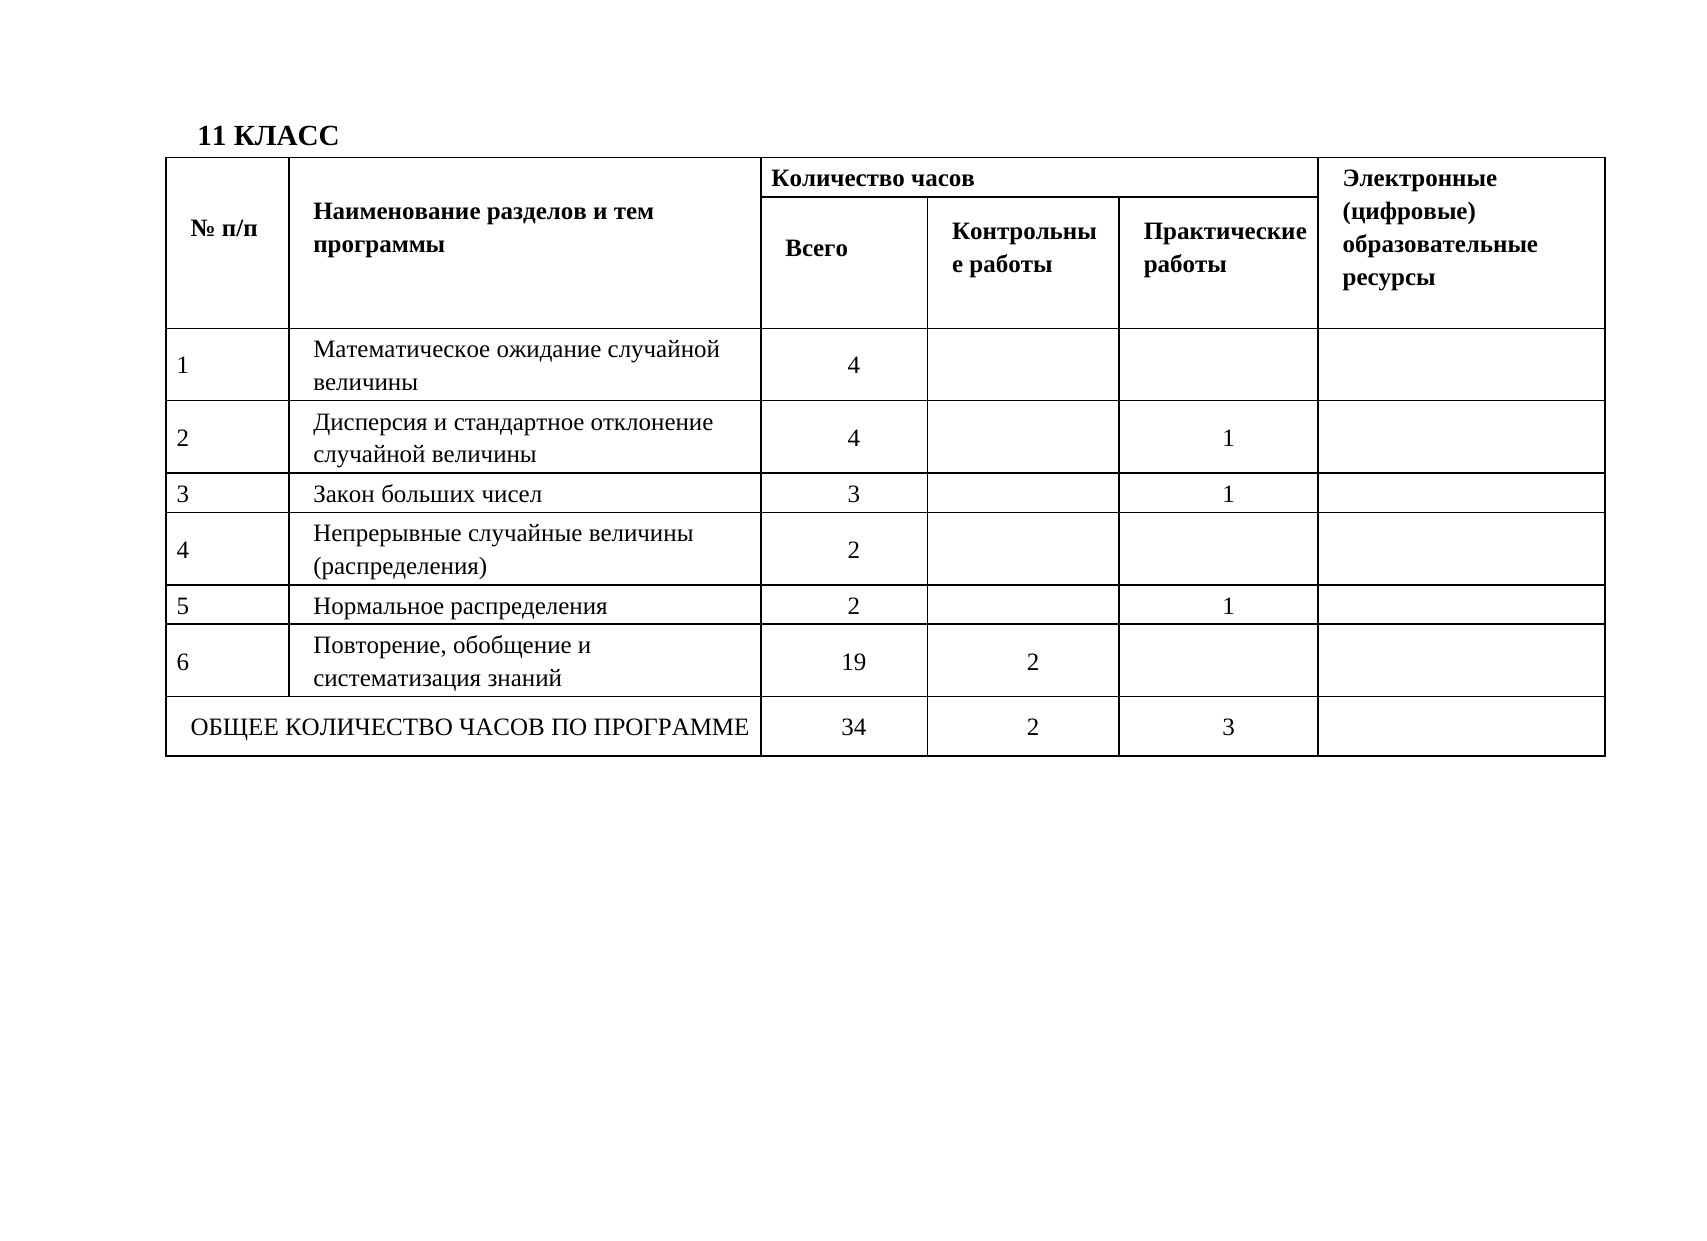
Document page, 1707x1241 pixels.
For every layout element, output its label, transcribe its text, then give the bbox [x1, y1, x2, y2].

table_cell 3 [167, 474, 288, 512]
table_cell 1 [1120, 586, 1317, 623]
table_cell 2 [762, 586, 927, 623]
table_cell Всего [762, 198, 927, 327]
table_cell 5 [167, 586, 288, 623]
table_cell [1120, 513, 1317, 584]
table_cell 4 [762, 329, 927, 400]
table_cell [1319, 401, 1604, 472]
table_cell [928, 401, 1118, 472]
table_header № п/п [167, 158, 288, 327]
table_cell Непрерывные случайные величины (распределения) [290, 513, 760, 584]
table_cell 2 [762, 513, 927, 584]
table_header Электронные (цифровые) образовательные ресурсы [1319, 158, 1604, 327]
table_cell Практические работы [1120, 198, 1317, 327]
table_cell [928, 513, 1118, 584]
table_cell [1319, 625, 1604, 696]
table_cell 3 [762, 474, 927, 512]
table_cell 19 [762, 625, 927, 696]
table_cell [1120, 329, 1317, 400]
table_cell 4 [762, 401, 927, 472]
table_cell Закон больших чисел [290, 474, 760, 512]
table_cell [928, 474, 1118, 512]
table_cell 2 [167, 401, 288, 472]
table_cell [928, 586, 1118, 623]
table_cell [1319, 513, 1604, 584]
table_cell 2 [928, 625, 1118, 696]
table_cell 6 [167, 625, 288, 696]
table_cell 1 [167, 329, 288, 400]
table_cell Математическое ожидание случайной величины [290, 329, 760, 400]
table_cell [1120, 625, 1317, 696]
table_cell [1319, 474, 1604, 512]
table_cell 1 [1120, 474, 1317, 512]
table_cell [928, 329, 1118, 400]
table_cell 1 [1120, 401, 1317, 472]
table_cell Контрольные работы [928, 198, 1118, 327]
table_cell 3 [1120, 697, 1317, 755]
table_cell Нормальное распределения [290, 586, 760, 623]
table_cell 4 [167, 513, 288, 584]
text 11 КЛАСС [190, 118, 1618, 152]
table_cell 2 [928, 697, 1118, 755]
table_header Количество часов [762, 158, 1317, 196]
table_cell 34 [762, 697, 927, 755]
table_cell [1319, 586, 1604, 623]
table_cell [1319, 329, 1604, 400]
table_header Наименование разделов и тем программы [290, 158, 760, 327]
table_cell Дисперсия и стандартное отклонение случайной величины [290, 401, 760, 472]
table_cell ОБЩЕЕ КОЛИЧЕСТВО ЧАСОВ ПО ПРОГРАММЕ [167, 697, 760, 755]
table_cell [1319, 697, 1604, 755]
table_cell Повторение, обобщение и систематизация знаний [290, 625, 760, 696]
